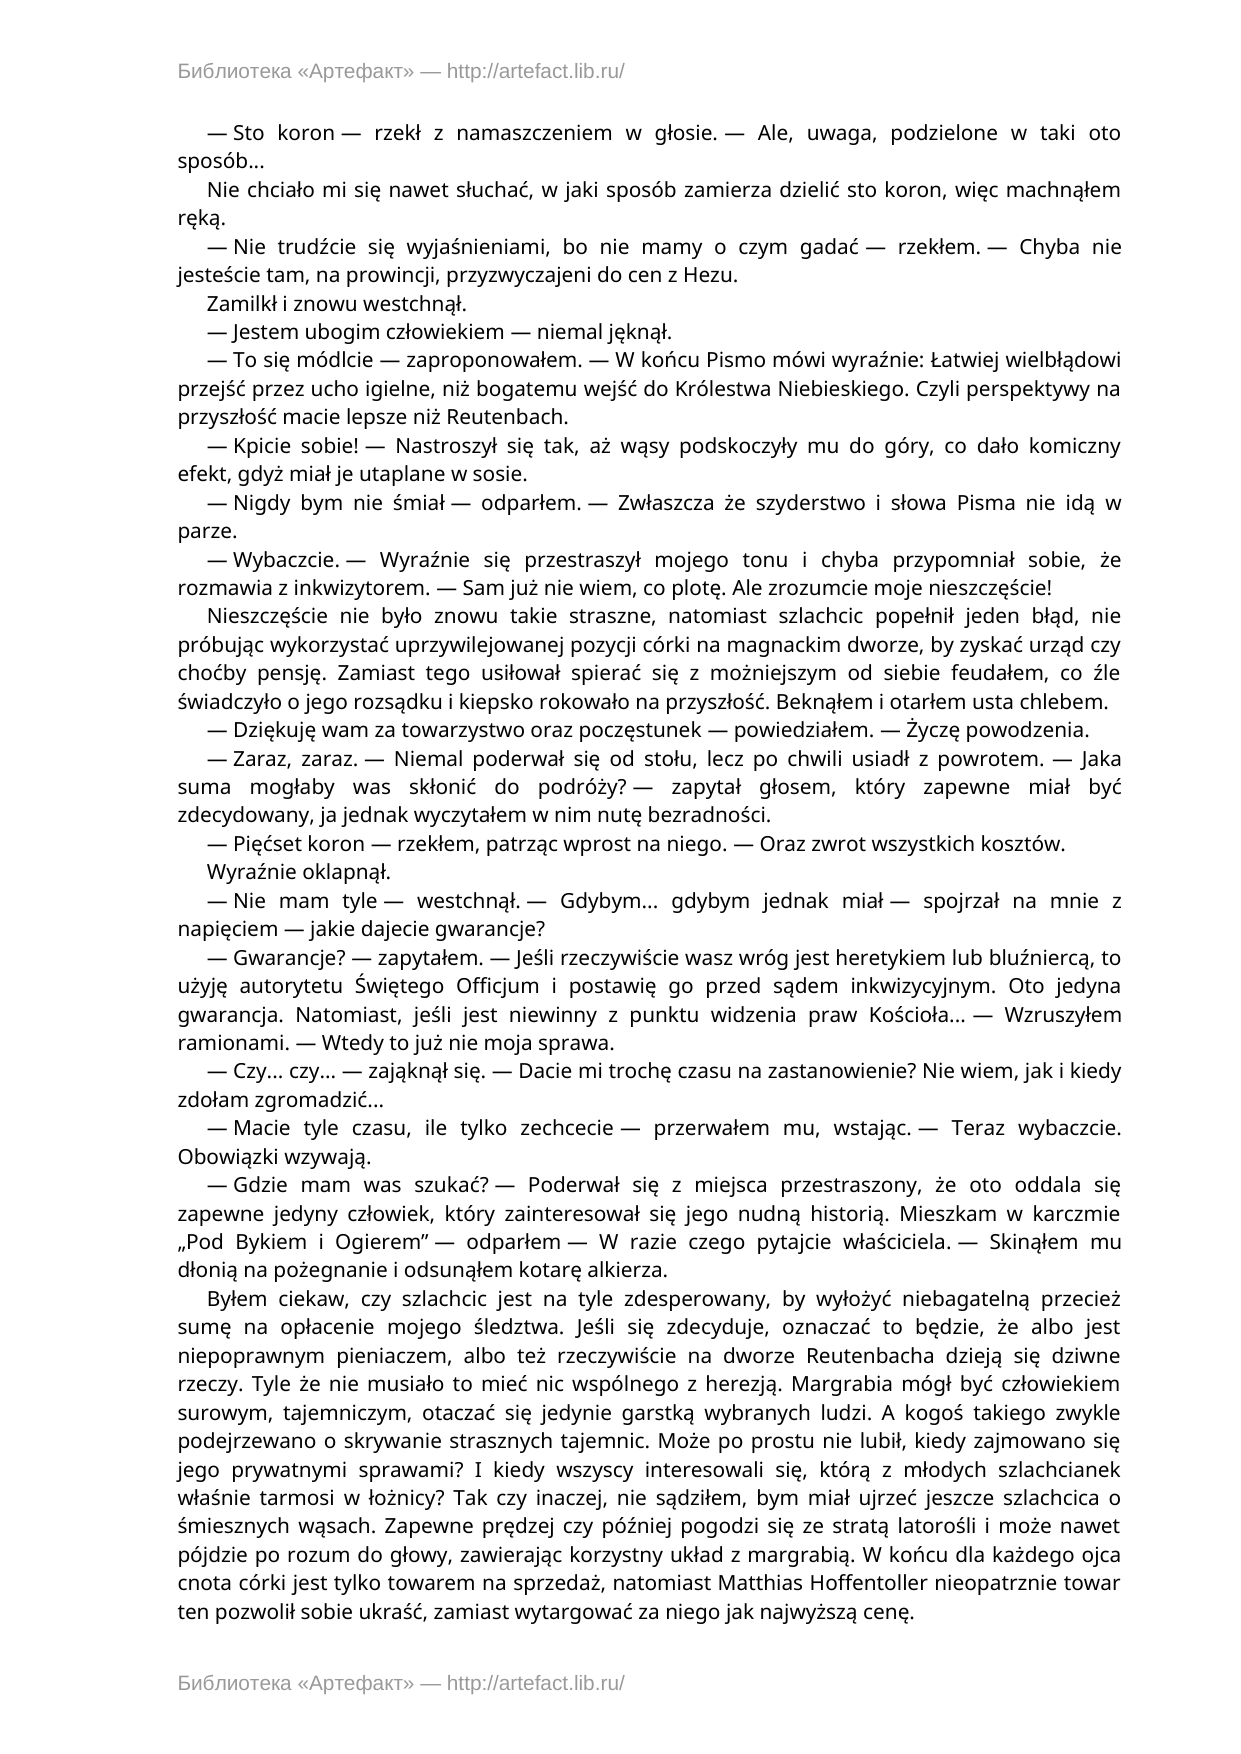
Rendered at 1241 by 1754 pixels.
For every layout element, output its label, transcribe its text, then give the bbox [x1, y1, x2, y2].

text — Wybaczcie. — Wyraźnie się przestraszył mojego tonu i chyba przypomniał sobie, że rozmawia z inkwizytorem. — Sam już nie wiem, co plotę. Ale zrozumcie moje nieszczęście! [177, 545, 1122, 602]
text Zamilkł i znowu westchnął. [177, 289, 1122, 317]
text — Pięćset koron — rzekłem, patrząc wprost na niego. — Oraz zwrot wszystkich kosztów. [177, 829, 1122, 857]
text — Jestem ubogim człowiekiem — niemal jęknął. [177, 317, 1122, 346]
text — Nigdy bym nie śmiał — odparłem. — Zwłaszcza że szyderstwo i słowa Pisma nie idą w parze. [177, 488, 1122, 545]
text — Gdzie mam was szukać? — Poderwał się z miejsca przestraszony, że oto oddala się zapewne jedyny człowiek, który zainteresował się jego nudną historią. Mieszkam w karczmie „Pod Bykiem i Ogierem” — odparłem — W razie czego pytajcie właściciela. — Skinąłem mu dłonią na pożegnanie i odsunąłem kotarę alkierza. [177, 1170, 1122, 1284]
text — Sto koron — rzekł z namaszczeniem w głosie. — Ale, uwaga, podzielone w taki oto sposób... [177, 118, 1122, 175]
text — Macie tyle czasu, ile tylko zechcecie — przerwałem mu, wstając. — Teraz wybaczcie. Obowiązki wzywają. [177, 1113, 1122, 1170]
text — Nie trudźcie się wyjaśnieniami, bo nie mamy o czym gadać — rzekłem. — Chyba nie jesteście tam, na prowincji, przyzwyczajeni do cen z Hezu. [177, 232, 1122, 289]
text — Czy... czy... — zająknął się. — Dacie mi trochę czasu na zastanowienie? Nie wiem, jak i kiedy zdołam zgromadzić... [177, 1057, 1122, 1113]
text Nie chciało mi się nawet słuchać, w jaki sposób zamierza dzielić sto koron, więc machnąłem ręką. [177, 175, 1122, 232]
text — Kpicie sobie! — Nastroszył się tak, aż wąsy podskoczyły mu do góry, co dało komiczny efekt, gdyż miał je utaplane w sosie. [177, 431, 1122, 488]
text — Nie mam tyle — westchnął. — Gdybym... gdybym jednak miał — spojrzał na mnie z napięciem — jakie dajecie gwarancje? [177, 886, 1122, 943]
text — To się módlcie — zaproponowałem. — W końcu Pismo mówi wyraźnie: Łatwiej wielbłądowi przejść przez ucho igielne, niż bogatemu wejść do Królestwa Niebieskiego. Czyli perspektywy na przyszłość macie lepsze niż Reutenbach. [177, 346, 1122, 431]
text — Dziękuję wam za towarzystwo oraz poczęstunek — powiedziałem. — Życzę powodzenia. [177, 715, 1122, 744]
text — Gwarancje? — zapytałem. — Jeśli rzeczywiście wasz wróg jest heretykiem lub bluźniercą, to użyję autorytetu Świętego Officjum i postawię go przed sądem inkwizycyjnym. Oto jedyna gwarancja. Natomiast, jeśli jest niewinny z punktu widzenia praw Kościoła... — Wzruszyłem ramionami. — Wtedy to już nie moja sprawa. [177, 943, 1122, 1057]
text — Zaraz, zaraz. — Niemal poderwał się od stołu, lecz po chwili usiadł z powrotem. — Jaka suma mogłaby was skłonić do podróży? — zapytał głosem, który zapewne miał być zdecydowany, ja jednak wyczytałem w nim nutę bezradności. [177, 744, 1122, 829]
text Wyraźnie oklapnął. [177, 857, 1122, 886]
text Nieszczęście nie było znowu takie straszne, natomiast szlachcic popełnił jeden błąd, nie próbując wykorzystać uprzywilejowanej pozycji córki na magnackim dworze, by zyskać urząd czy choćby pensję. Zamiast tego usiłował spierać się z możniejszym od siebie feudałem, co źle świadczyło o jego rozsądku i kiepsko rokowało na przyszłość. Beknąłem i otarłem usta chlebem. [177, 602, 1122, 715]
text Byłem ciekaw, czy szlachcic jest na tyle zdesperowany, by wyłożyć niebagatelną przecież sumę na opłacenie mojego śledztwa. Jeśli się zdecyduje, oznaczać to będzie, że albo jest niepoprawnym pieniaczem, albo też rzeczywiście na dworze Reutenbacha dzieją się dziwne rzeczy. Tyle że nie musiało to mieć nic wspólnego z herezją. Margrabia mógł być człowiekiem surowym, tajemniczym, otaczać się jedynie garstką wybranych ludzi. A kogoś takiego zwykle podejrzewano o skrywanie strasznych tajemnic. Może po prostu nie lubił, kiedy zajmowano się jego prywatnymi sprawami? I kiedy wszyscy interesowali się, którą z młodych szlachcianek właśnie tarmosi w łożnicy? Tak czy inaczej, nie sądziłem, bym miał ujrzeć jeszcze szlachcica o śmiesznych wąsach. Zapewne prędzej czy później pogodzi się ze stratą latorośli i może nawet pójdzie po rozum do głowy, zawierając korzystny układ z margrabią. W końcu dla każdego ojca cnota córki jest tylko towarem na sprzedaż, natomiast Matthias Hoffentoller nieopatrznie towar ten pozwolił sobie ukraść, zamiast wytargować za niego jak najwyższą cenę. [177, 1284, 1122, 1625]
